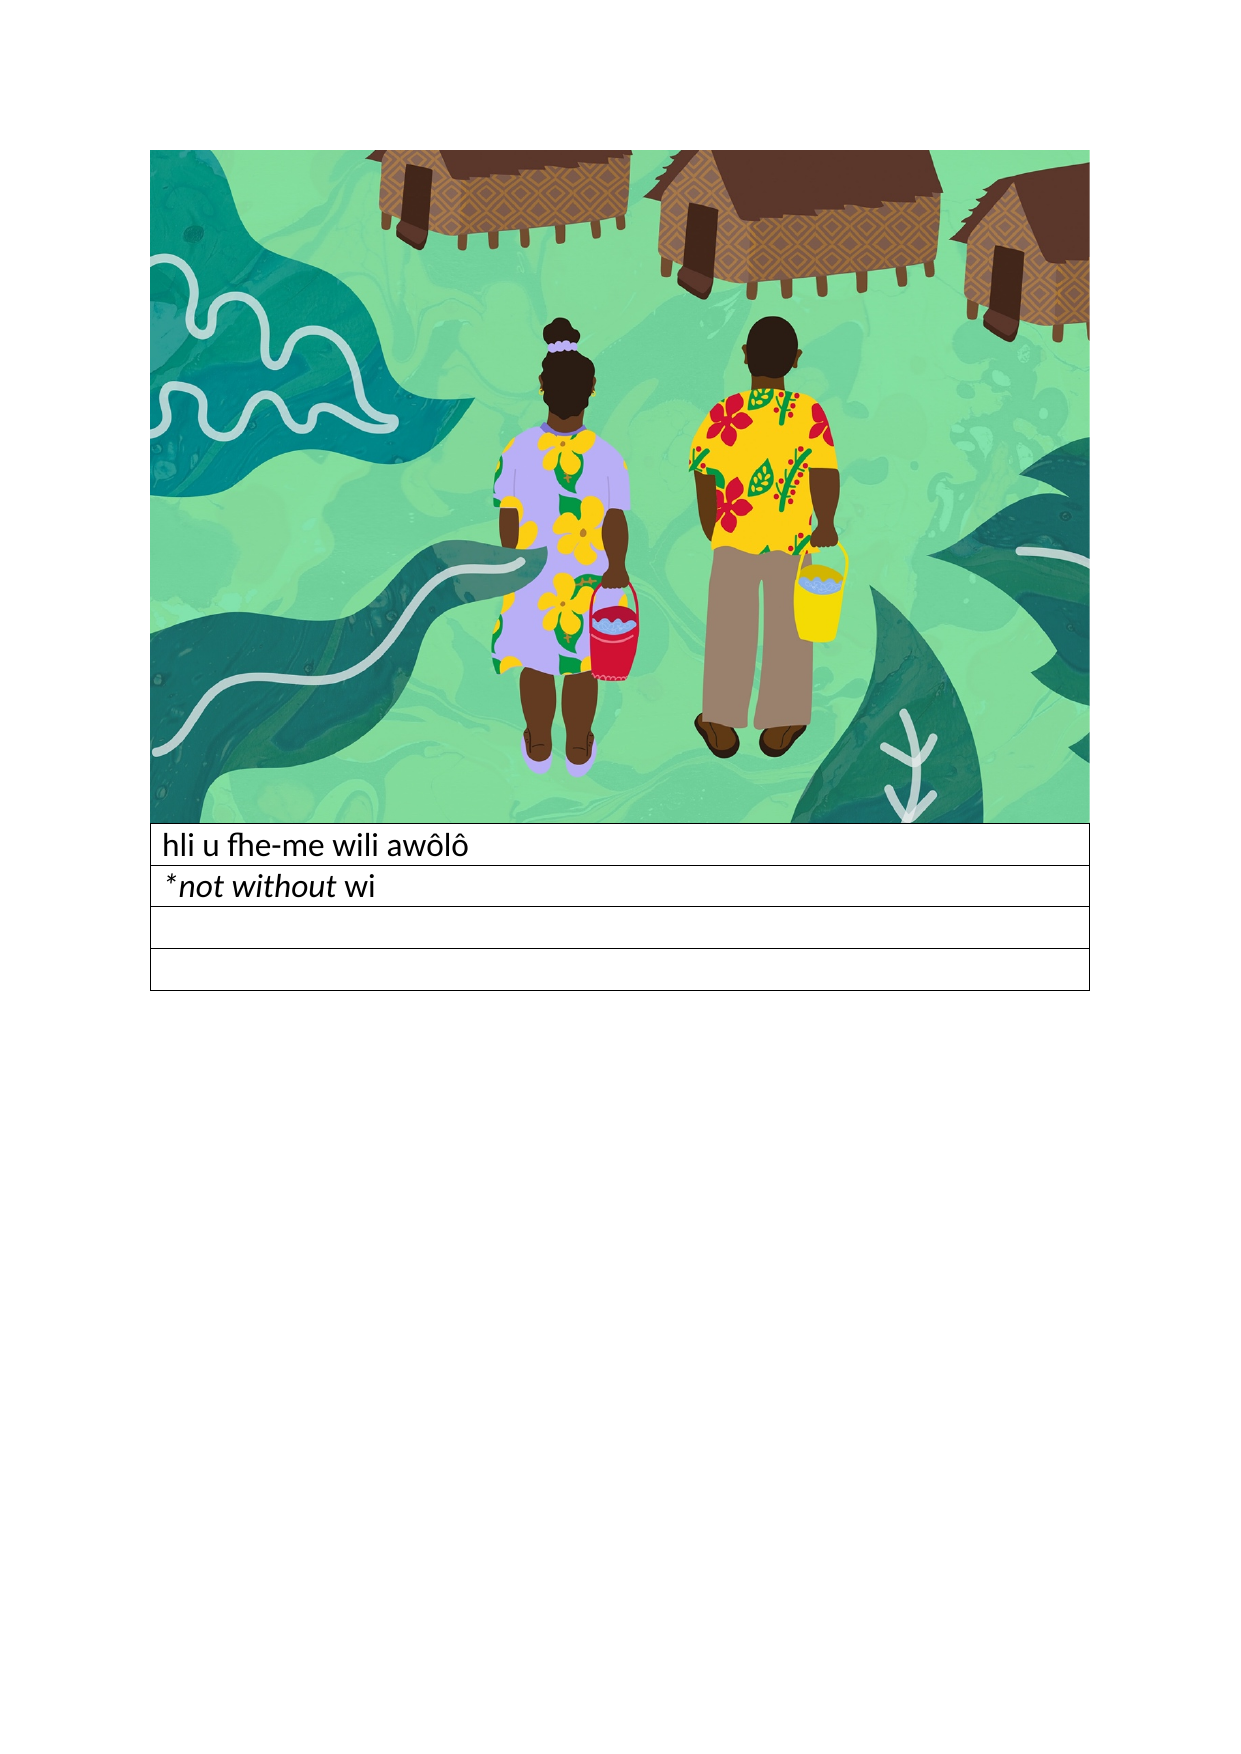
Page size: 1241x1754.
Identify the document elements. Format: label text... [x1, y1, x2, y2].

table_header hli u fhe-me wili awôlô [151, 824, 1089, 864]
table_cell [151, 907, 1089, 948]
table_cell [151, 949, 1089, 990]
table_cell *not without wi [151, 866, 1089, 906]
picture [150, 150, 1090, 823]
